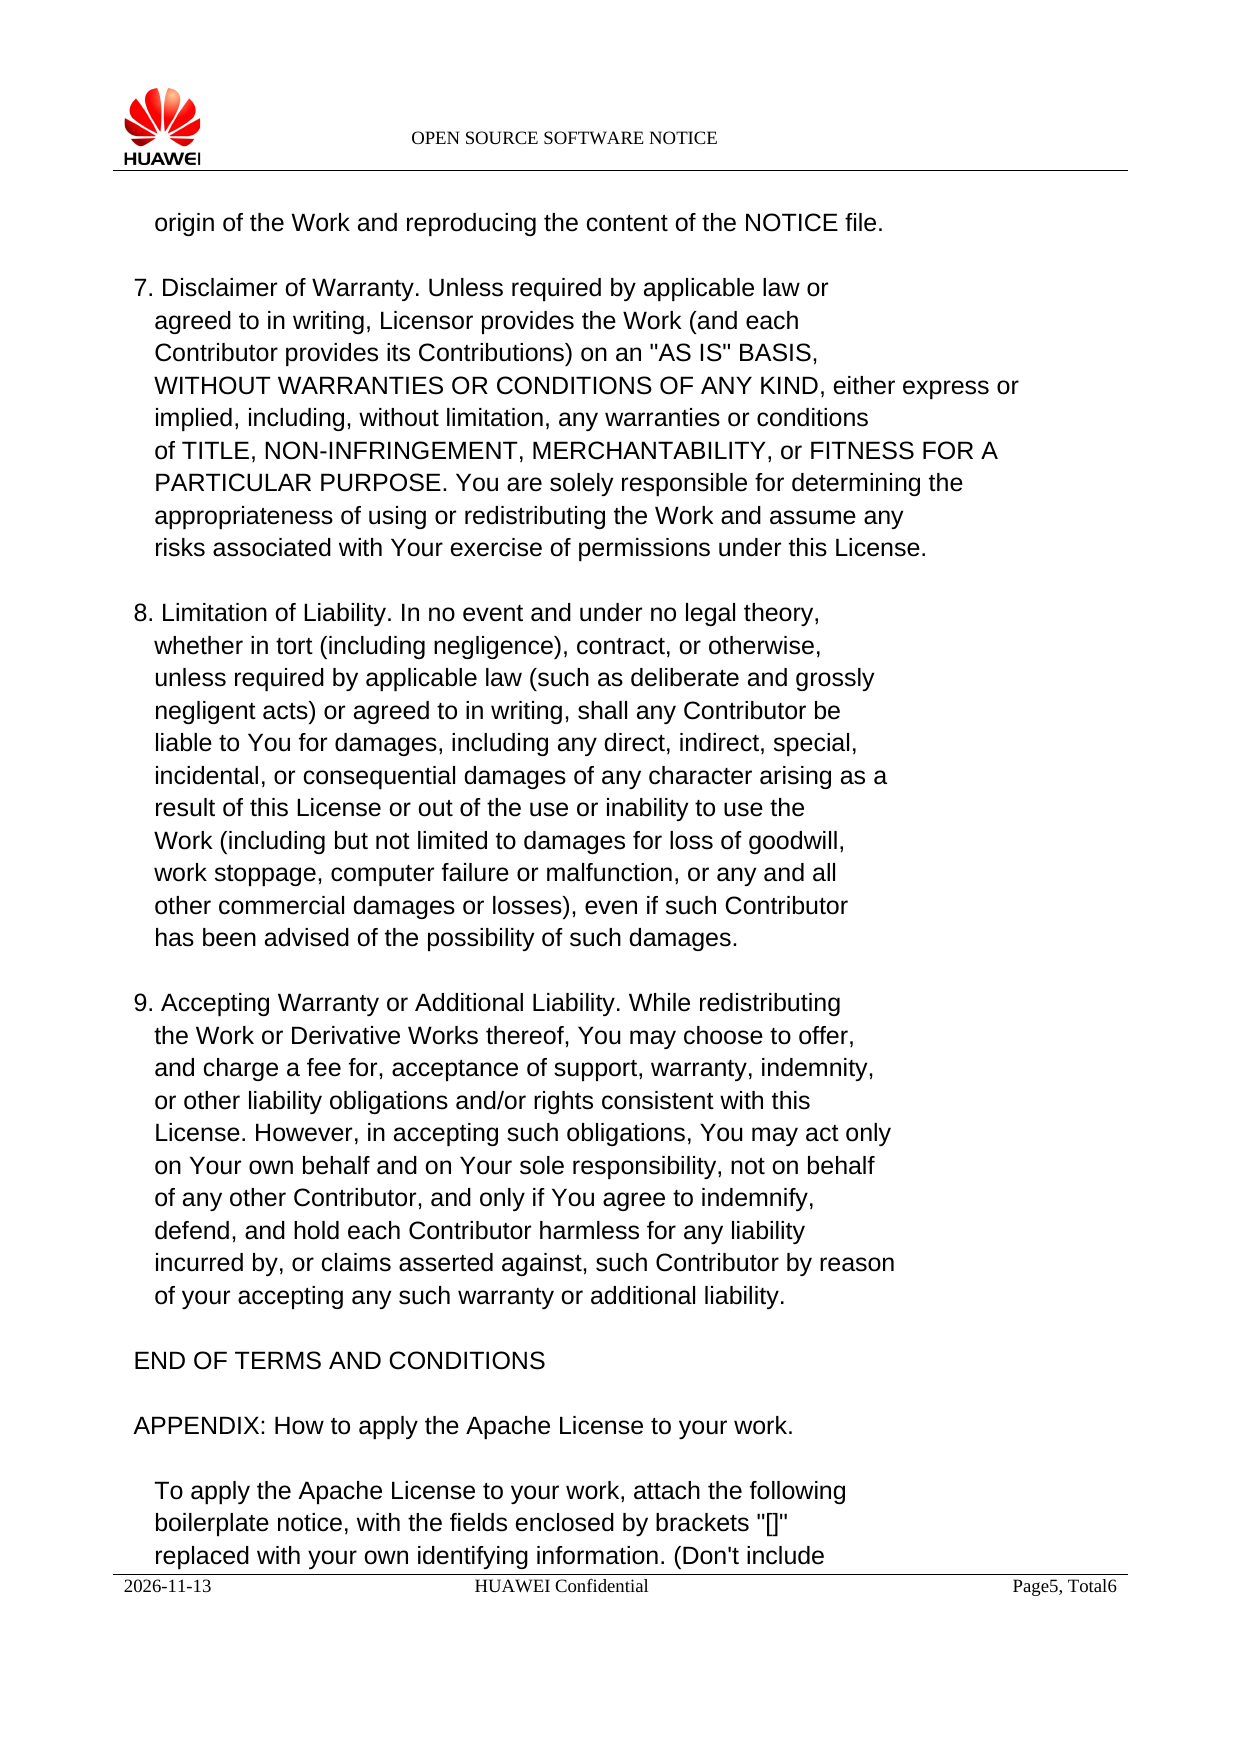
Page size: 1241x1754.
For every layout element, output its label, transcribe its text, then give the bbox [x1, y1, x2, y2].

text the Work or Derivative Works thereof, You may choose to offer, [112, 1019, 1128, 1051]
text implied, including, without limitation, any warranties or conditions [112, 401, 1128, 434]
text or other liability obligations and/or rights consistent with this [112, 1084, 1128, 1116]
text boilerplate notice, with the fields enclosed by brackets "[]" [112, 1506, 1128, 1539]
text whether in tort (including negligence), contract, or otherwise, [112, 629, 1128, 661]
text work stoppage, computer failure or malfunction, or any and all [112, 856, 1128, 889]
text APPENDIX: How to apply the Apache License to your work. [112, 1409, 1128, 1441]
text agreed to in writing, Licensor provides the Work (and each [112, 304, 1128, 336]
text appropriateness of using or redistributing the Work and assume any [112, 499, 1128, 531]
text 9. Accepting Warranty or Additional Liability. While redistributing [112, 986, 1128, 1019]
text liable to You for damages, including any direct, indirect, special, [112, 726, 1128, 759]
text replaced with your own identifying information. (Don't include [112, 1539, 1128, 1571]
text unless required by applicable law (such as deliberate and grossly [112, 661, 1128, 694]
picture [124, 88, 201, 165]
text and charge a fee for, acceptance of support, warranty, indemnity, [112, 1051, 1128, 1084]
text To apply the Apache License to your work, attach the following [112, 1474, 1128, 1506]
text on Your own behalf and on Your sole responsibility, not on behalf [112, 1149, 1128, 1181]
text of TITLE, NON-INFRINGEMENT, MERCHANTABILITY, or FITNESS FOR A [112, 434, 1128, 466]
text risks associated with Your exercise of permissions under this License. [112, 531, 1128, 564]
text negligent acts) or agreed to in writing, shall any Contributor be [112, 694, 1128, 726]
text incidental, or consequential damages of any character arising as a [112, 759, 1128, 791]
text 8. Limitation of Liability. In no event and under no legal theory, [112, 596, 1128, 629]
text incurred by, or claims asserted against, such Contributor by reason [112, 1246, 1128, 1279]
text WITHOUT WARRANTIES OR CONDITIONS OF ANY KIND, either express or [112, 369, 1128, 401]
text Contributor provides its Contributions) on an "AS IS" BASIS, [112, 336, 1128, 369]
text result of this License or out of the use or inability to use the [112, 791, 1128, 824]
text defend, and hold each Contributor harmless for any liability [112, 1214, 1128, 1246]
text has been advised of the possibility of such damages. [112, 921, 1128, 954]
text PARTICULAR PURPOSE. You are solely responsible for determining the [112, 466, 1128, 499]
text origin of the Work and reproducing the content of the NOTICE file. [112, 206, 1128, 239]
text other commercial damages or losses), even if such Contributor [112, 889, 1128, 921]
text END OF TERMS AND CONDITIONS [112, 1344, 1128, 1376]
text 7. Disclaimer of Warranty. Unless required by applicable law or [112, 271, 1128, 304]
text of any other Contributor, and only if You agree to indemnify, [112, 1181, 1128, 1214]
text of your accepting any such warranty or additional liability. [112, 1279, 1128, 1311]
text License. However, in accepting such obligations, You may act only [112, 1116, 1128, 1149]
text Work (including but not limited to damages for loss of goodwill, [112, 824, 1128, 856]
